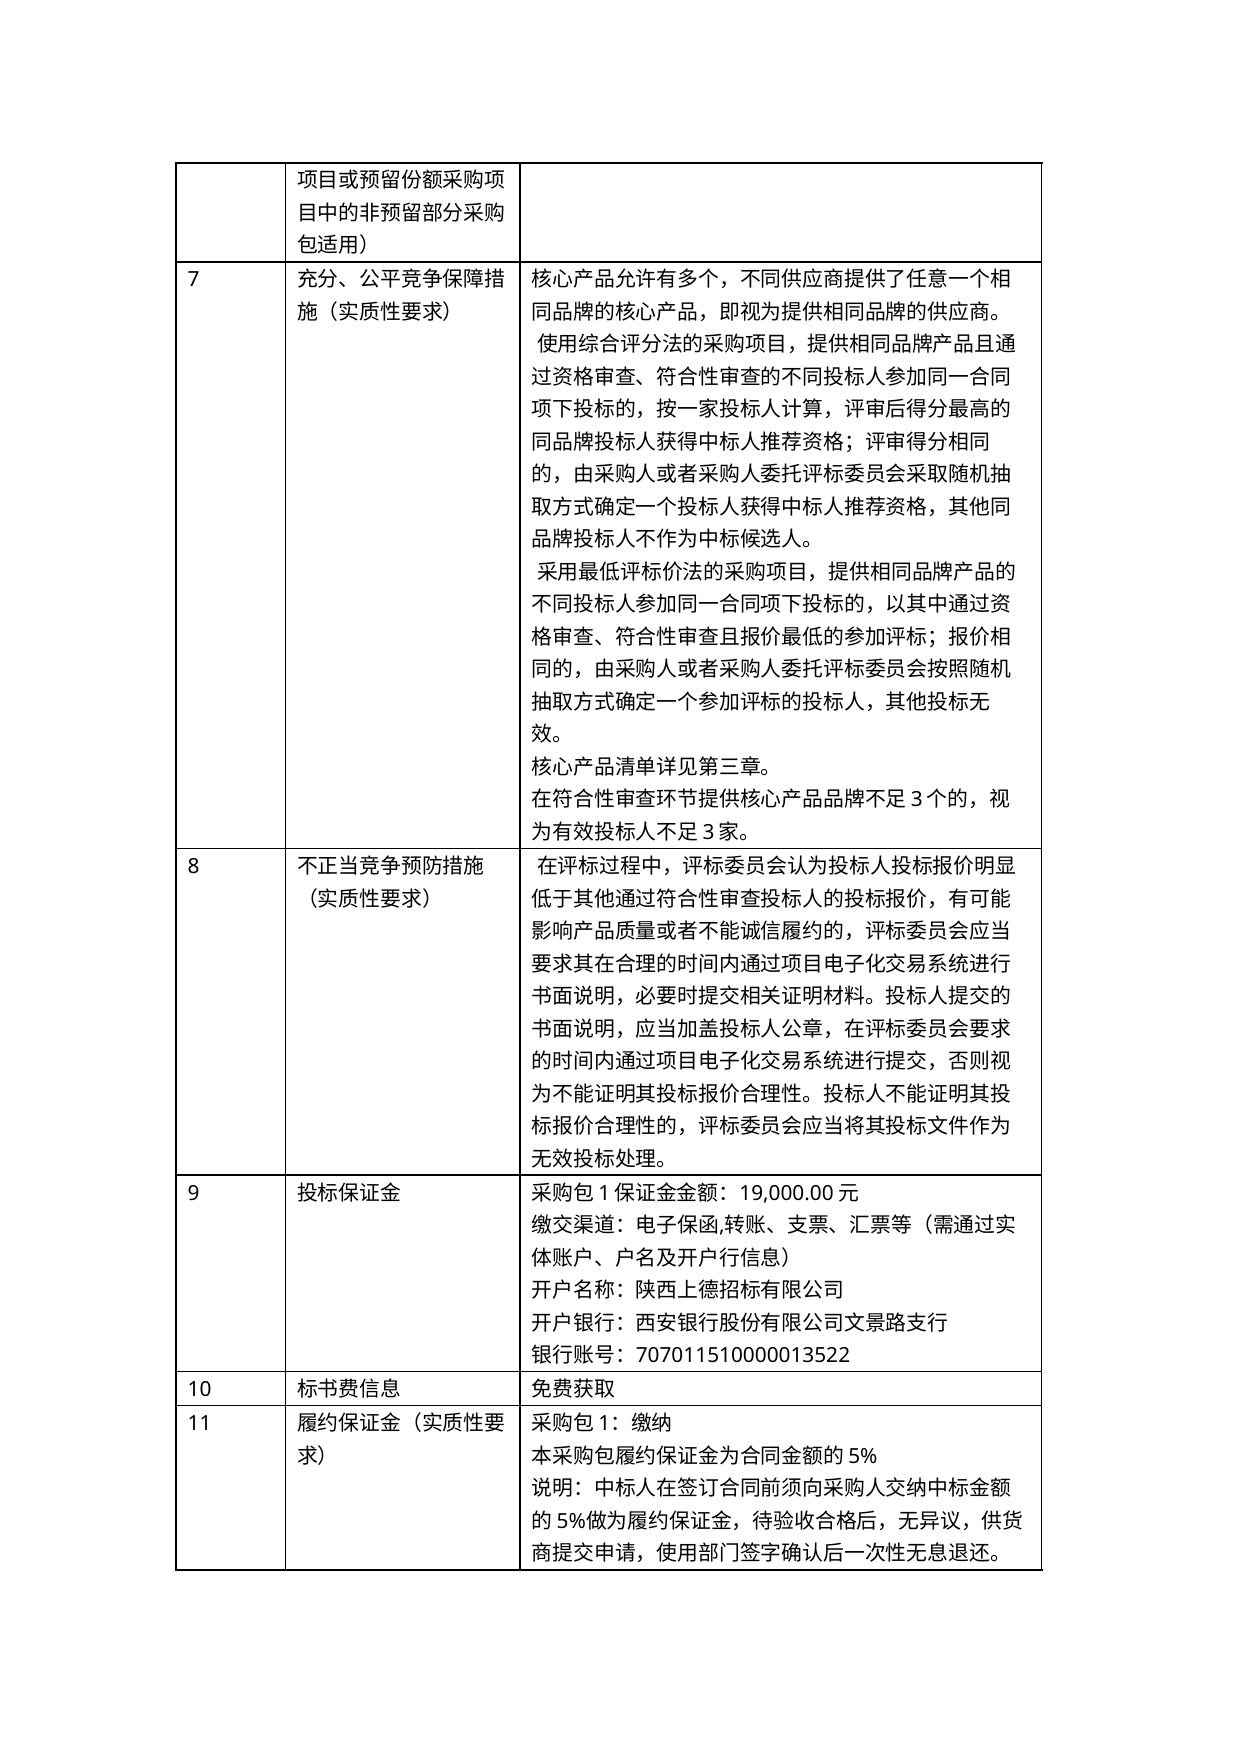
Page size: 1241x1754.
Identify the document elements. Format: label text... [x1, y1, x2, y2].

table_cell 在评标过程中，评标委员会认为投标人投标报价明显低于其他通过符合性审查投标人的投标报价，有可能影响产品质量或者不能诚信履约的，评标委员会应当要求其在合理的时间内通过项目电子化交易系统进行书面说明，必要时提交相关证明材料。投标人提交的书面说明，应当加盖投标人公章，在评标委员会要求的时间内通过项目电子化交易系统进行提交，否则视为不能证明其投标报价合理性。投标人不能证明其投标报价合理性的，评标委员会应当将其投标文件作为无效投标处理。 [521, 849, 1041, 1174]
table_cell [286, 164, 519, 261]
table_cell 标书费信息 [286, 1372, 519, 1405]
table_cell 充分、公平竞争保障措施（实质性要求） [286, 263, 519, 848]
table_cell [521, 164, 1041, 261]
table_cell 7 [177, 263, 285, 848]
table_cell 采购包1保证金金额：19,000.00元 缴交渠道：电子保函,转账、支票、汇票等（需通过实体账户、户名及开户行信息） 开户名称：陕西上德招标有限公司 开户银行：西安银行股份有限公司文景路支行 银行账号：707011510000013522 [521, 1176, 1041, 1371]
table_cell 9 [177, 1176, 285, 1371]
table_cell 不正当竞争预防措施（实质性要求） [286, 849, 519, 1174]
table_cell 免费获取 [521, 1372, 1041, 1405]
table_cell 投标保证金 [286, 1176, 519, 1371]
table_cell 10 [177, 1372, 285, 1405]
table_cell 8 [177, 849, 285, 1174]
table_cell 履约保证金（实质性要求） [286, 1406, 519, 1569]
table_cell 6 [177, 164, 285, 261]
table_cell 11 [177, 1406, 285, 1569]
table_cell 采购包1：缴纳 本采购包履约保证金为合同金额的5% 说明：中标人在签订合同前须向采购人交纳中标金额的5%做为履约保证金，待验收合格后，无异议，供货商提交申请，使用部门签字确认后一次性无息退还。 [521, 1406, 1041, 1569]
table_cell 核心产品允许有多个，不同供应商提供了任意一个相同品牌的核心产品，即视为提供相同品牌的供应商。 使用综合评分法的采购项目，提供相同品牌产品且通过资格审查、符合性审查的不同投标人参加同一合同项下投标的，按一家投标人计算，评审后得分最高的同品牌投标人获得中标人推荐资格；评审得分相同的，由采购人或者采购人委托评标委员会采取随机抽取方式确定一个投标人获得中标人推荐资格，其他同品牌投标人不作为中标候选人。 采用最低评标价法的采购项目，提供相同品牌产品的不同投标人参加同一合同项下投标的，以其中通过资格审查、符合性审查且报价最低的参加评标；报价相同的，由采购人或者采购人委托评标委员会按照随机抽取方式确定一个参加评标的投标人，其他投标无效。 核心产品清单详见第三章。 在符合性审查环节提供核心产品品牌不足3个的，视为有效投标人不足3家。 [521, 263, 1041, 848]
